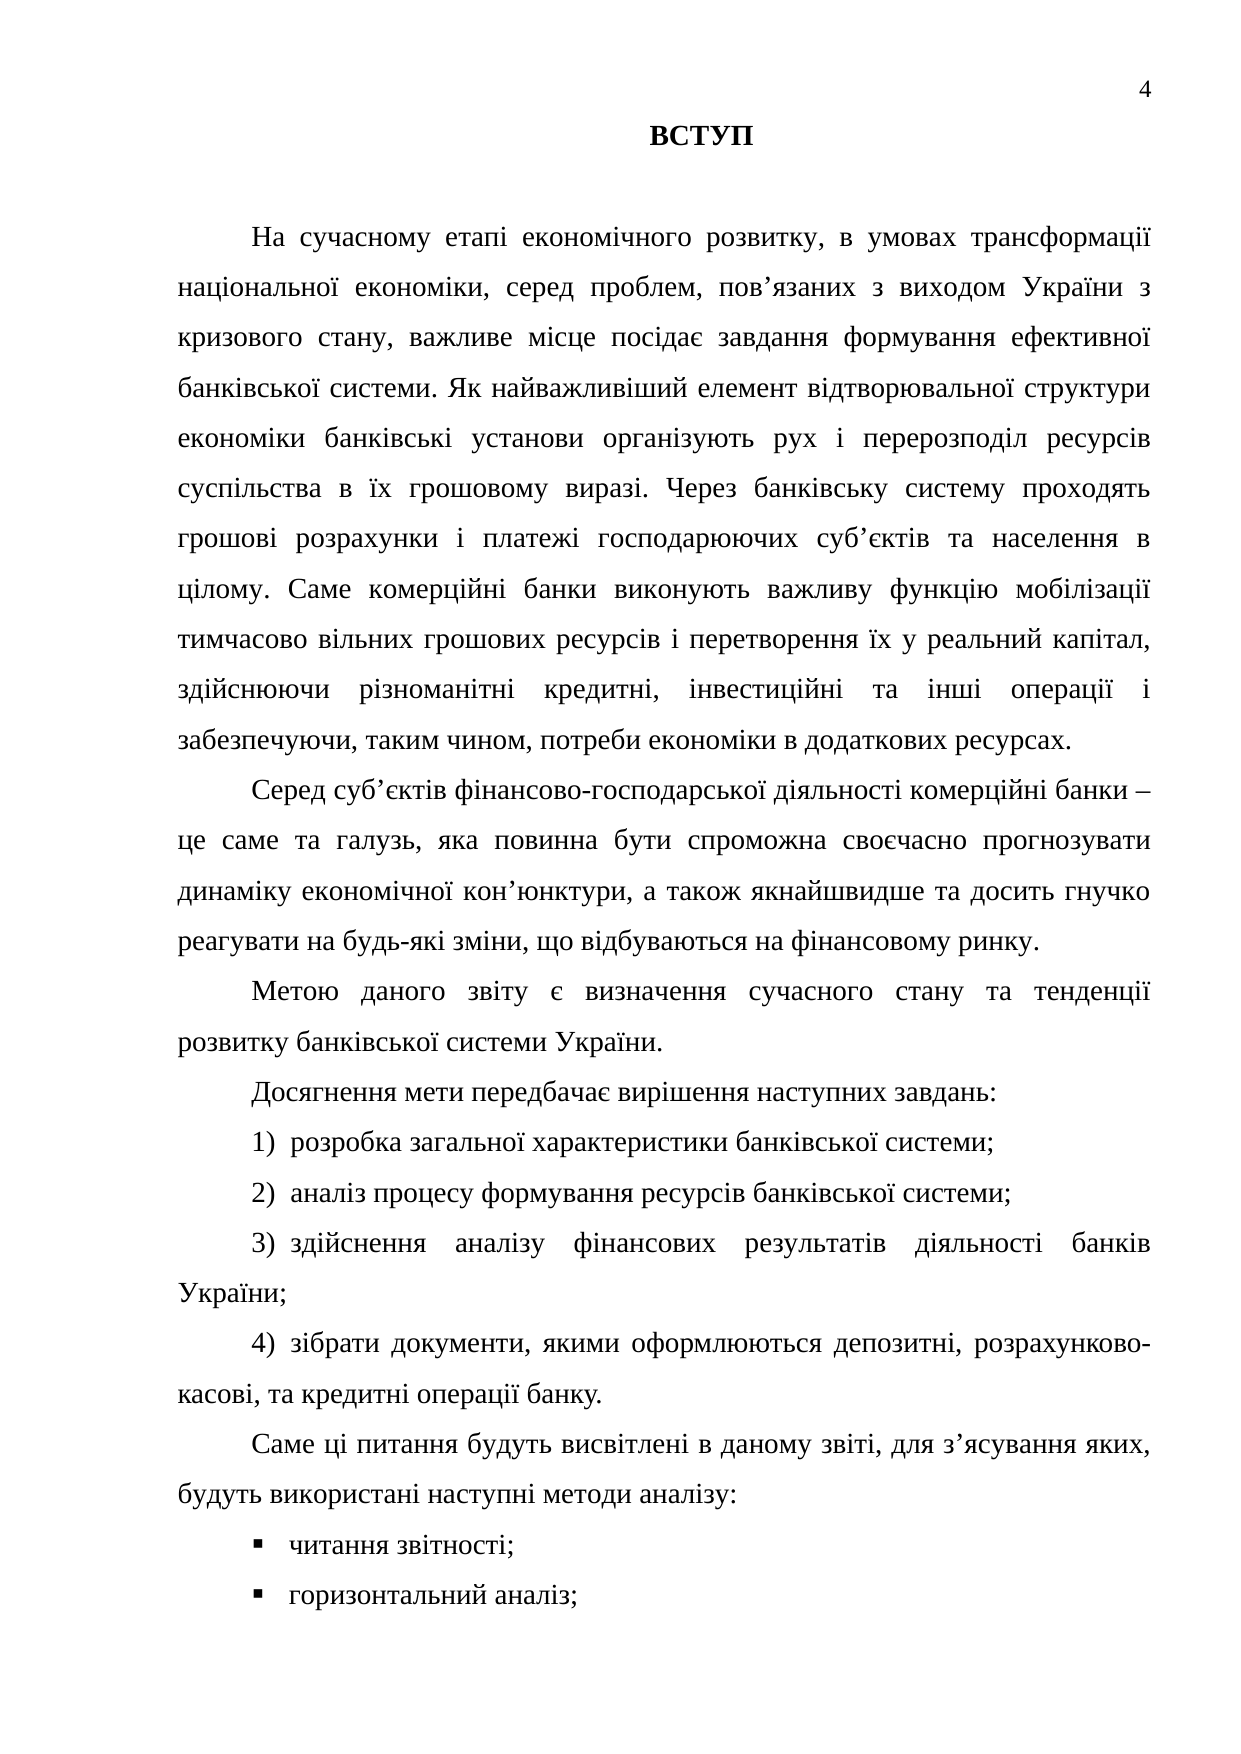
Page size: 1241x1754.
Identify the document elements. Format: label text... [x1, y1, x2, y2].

list розробка загальної характеристики банківської системи; [177, 1124, 1152, 1158]
list аналіз процесу формування ресурсів банківської системи; [177, 1175, 1152, 1208]
text Метою даного звіту є визначення сучасного стану та тенденції розвитку банківської системи України. [177, 973, 1152, 1057]
text Досягнення мети передбачає вирішення наступних завдань: [177, 1074, 1152, 1108]
text Серед суб’єктів фінансово-господарської діяльності комерційні банки – це саме та галузь, яка повинна бути спроможна своєчасно прогнозувати динаміку економічної кон’юнктури, а також якнайшвидше та досить гнучко реагувати на будь-які зміни, що відбуваються на фінансовому ринку. [177, 772, 1152, 957]
subtitle ВСТУП [177, 118, 1152, 152]
list горизонтальний аналіз; [177, 1577, 1152, 1611]
list зібрати документи, якими оформлюються депозитні, розрахунково-касові, та кредитні операції банку. [177, 1326, 1152, 1409]
text Саме ці питання будуть висвітлені в даному звіті, для з’ясування яких, будуть використані наступні методи аналізу: [177, 1426, 1152, 1510]
list читання звітності; [177, 1527, 1152, 1561]
text На сучасному етапі економічного розвитку, в умовах трансформації національної економіки, серед проблем, пов’язаних з виходом України з кризового стану, важливе місце посідає завдання формування ефективної банківської системи. Як найважливіший елемент відтворювальної структури економіки банківські установи організують рух і перерозподіл ресурсів суспільства в їх грошовому виразі. Через банківську систему проходять грошові розрахунки і платежі господарюючих суб’єктів та населення в цілому. Саме комерційні банки виконують важливу функцію мобілізації тимчасово вільних грошових ресурсів і перетворення їх у реальний капітал, здійснюючи різноманітні кредитні, інвестиційні та інші операції і забезпечуючи, таким чином, потреби економіки в додаткових ресурсах. [177, 219, 1152, 755]
list здійснення аналізу фінансових результатів діяльності банків України; [177, 1225, 1152, 1309]
